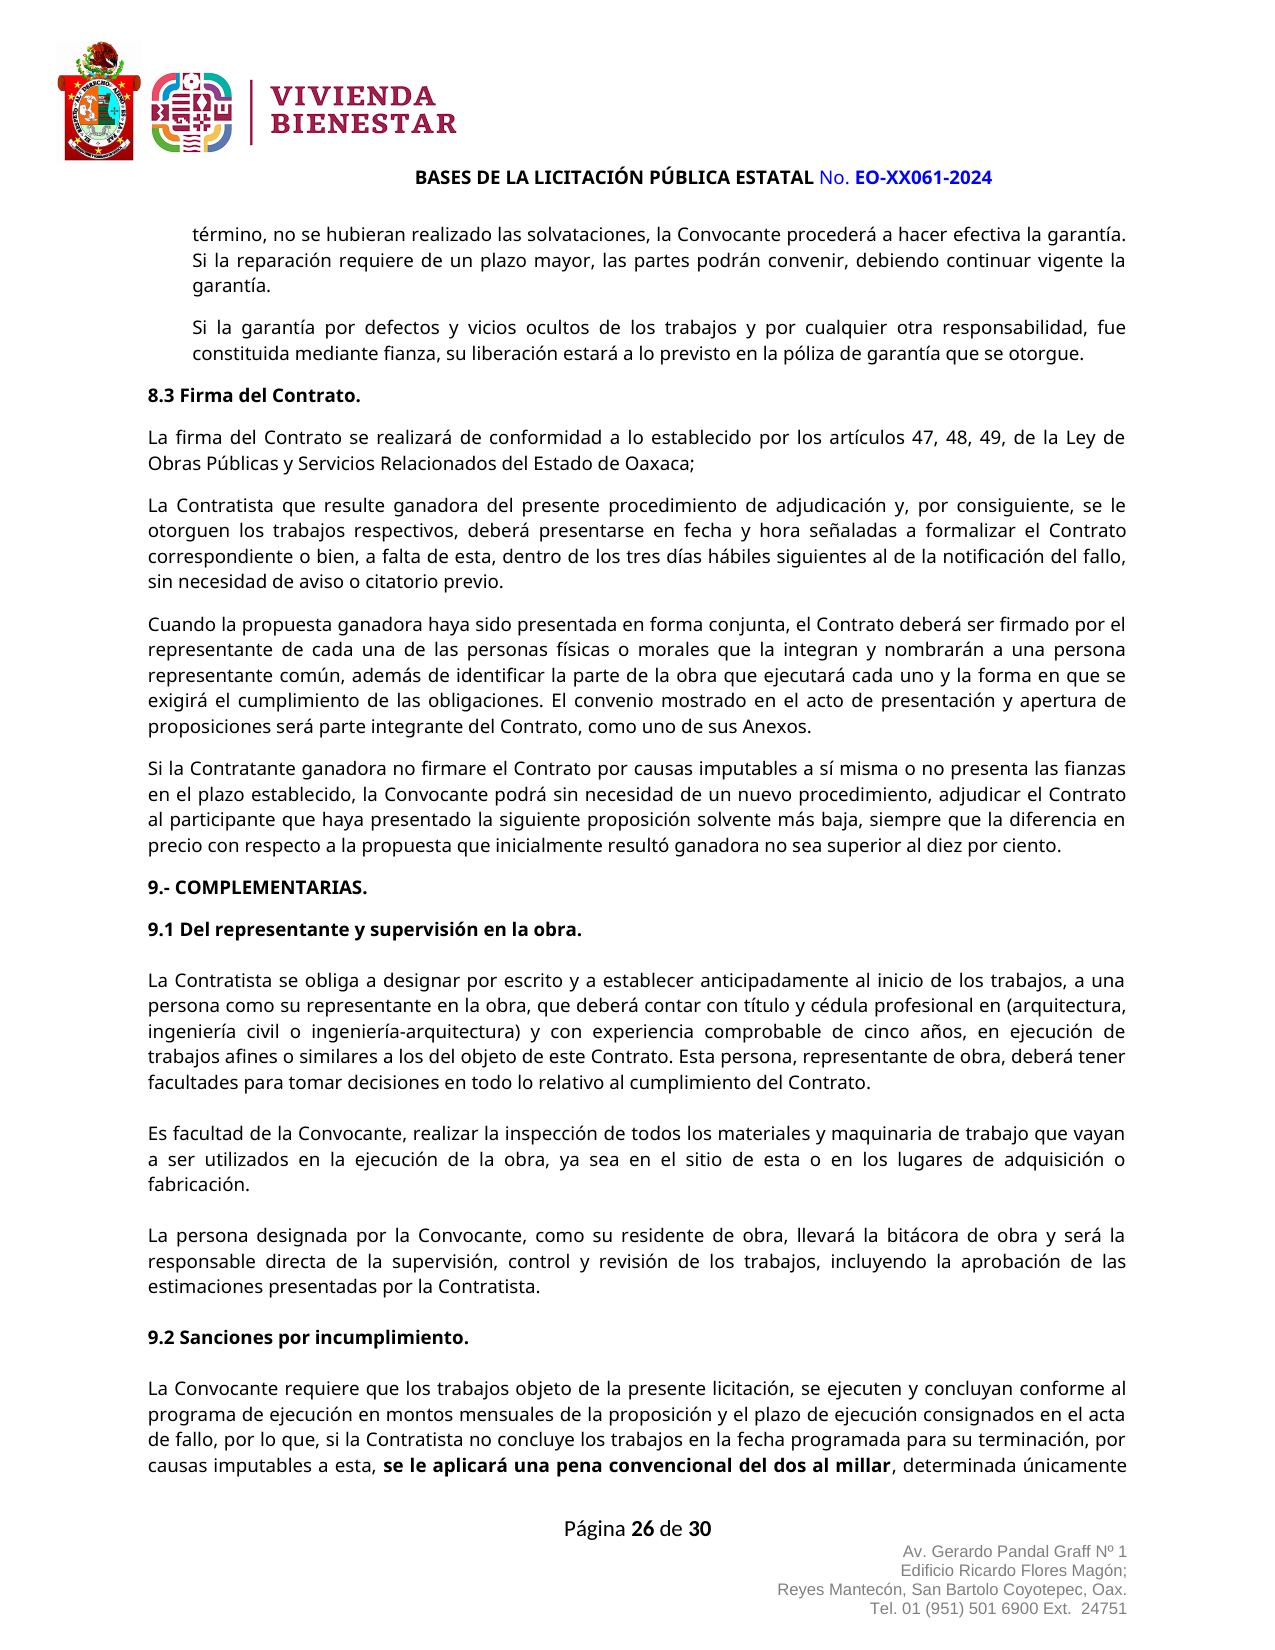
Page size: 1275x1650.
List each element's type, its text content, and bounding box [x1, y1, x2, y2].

text La persona designada por la Convocante, como su residente de obra, llevará la bitácora de obra y será la responsable directa de la supervisión, control y revisión de los trabajos, incluyendo la aprobación de las estimaciones presentadas por la Contratista. [148, 1222, 1127, 1299]
text Cuando la propuesta ganadora haya sido presentada en forma conjunta, el Contrato deberá ser firmado por el representante de cada una de las personas físicas o morales que la integran y nombrarán a una persona representante común, además de identificar la parte de la obra que ejecutará cada uno y la forma en que se exigirá el cumplimiento de las obligaciones. El convenio mostrado en el acto de presentación y apertura de proposiciones será parte integrante del Contrato, como uno de sus Anexos. [148, 611, 1127, 739]
text La Contratista se obliga a designar por escrito y a establecer anticipadamente al inicio de los trabajos, a una persona como su representante en la obra, que deberá contar con título y cédula profesional en (arquitectura, ingeniería civil o ingeniería-arquitectura) y con experiencia comprobable de cinco años, en ejecución de trabajos afines o similares a los del objeto de este Contrato. Esta persona, representante de obra, deberá tener facultades para tomar decisiones en todo lo relativo al cumplimiento del Contrato. [148, 967, 1127, 1095]
picture [147, 64, 473, 161]
text Si la garantía por defectos y vicios ocultos de los trabajos y por cualquier otra responsabilidad, fue constituida mediante fianza, su liberación estará a lo previsto en la póliza de garantía que se otorgue. [192, 315, 1127, 366]
text 9.2 Sanciones por incumplimiento. [148, 1324, 1127, 1350]
text La firma del Contrato se realizará de conformidad a lo establecido por los artículos 47, 48, 49, de la Ley de Obras Públicas y Servicios Relacionados del Estado de Oaxaca; [148, 424, 1127, 476]
picture [55, 41, 143, 163]
text Si la Contratante ganadora no firmare el Contrato por causas imputables a sí misma o no presenta las fianzas en el plazo establecido, la Convocante podrá sin necesidad de un nuevo procedimiento, adjudicar el Contrato al participante que haya presentado la siguiente proposición solvente más baja, siempre que la diferencia en precio con respecto a la propuesta que inicialmente resultó ganadora no sea superior al diez por ciento. [148, 755, 1127, 857]
text La Contratista que resulte ganadora del presente procedimiento de adjudicación y, por consiguiente, se le otorguen los trabajos respectivos, deberá presentarse en fecha y hora señaladas a formalizar el Contrato correspondiente o bien, a falta de esta, dentro de los tres días hábiles siguientes al de la notificación del fallo, sin necesidad de aviso o citatorio previo. [148, 492, 1127, 594]
text 9.- COMPLEMENTARIAS. [148, 874, 1127, 899]
text Es facultad de la Convocante, realizar la inspección de todos los materiales y maquinaria de trabajo que vayan a ser utilizados en la ejecución de la obra, ya sea en el sitio de esta o en los lugares de adquisición o fabricación. [148, 1120, 1127, 1197]
text 9.1 Del representante y supervisión en la obra. [148, 916, 1127, 942]
text 8.3 Firma del Contrato. [148, 382, 1127, 408]
